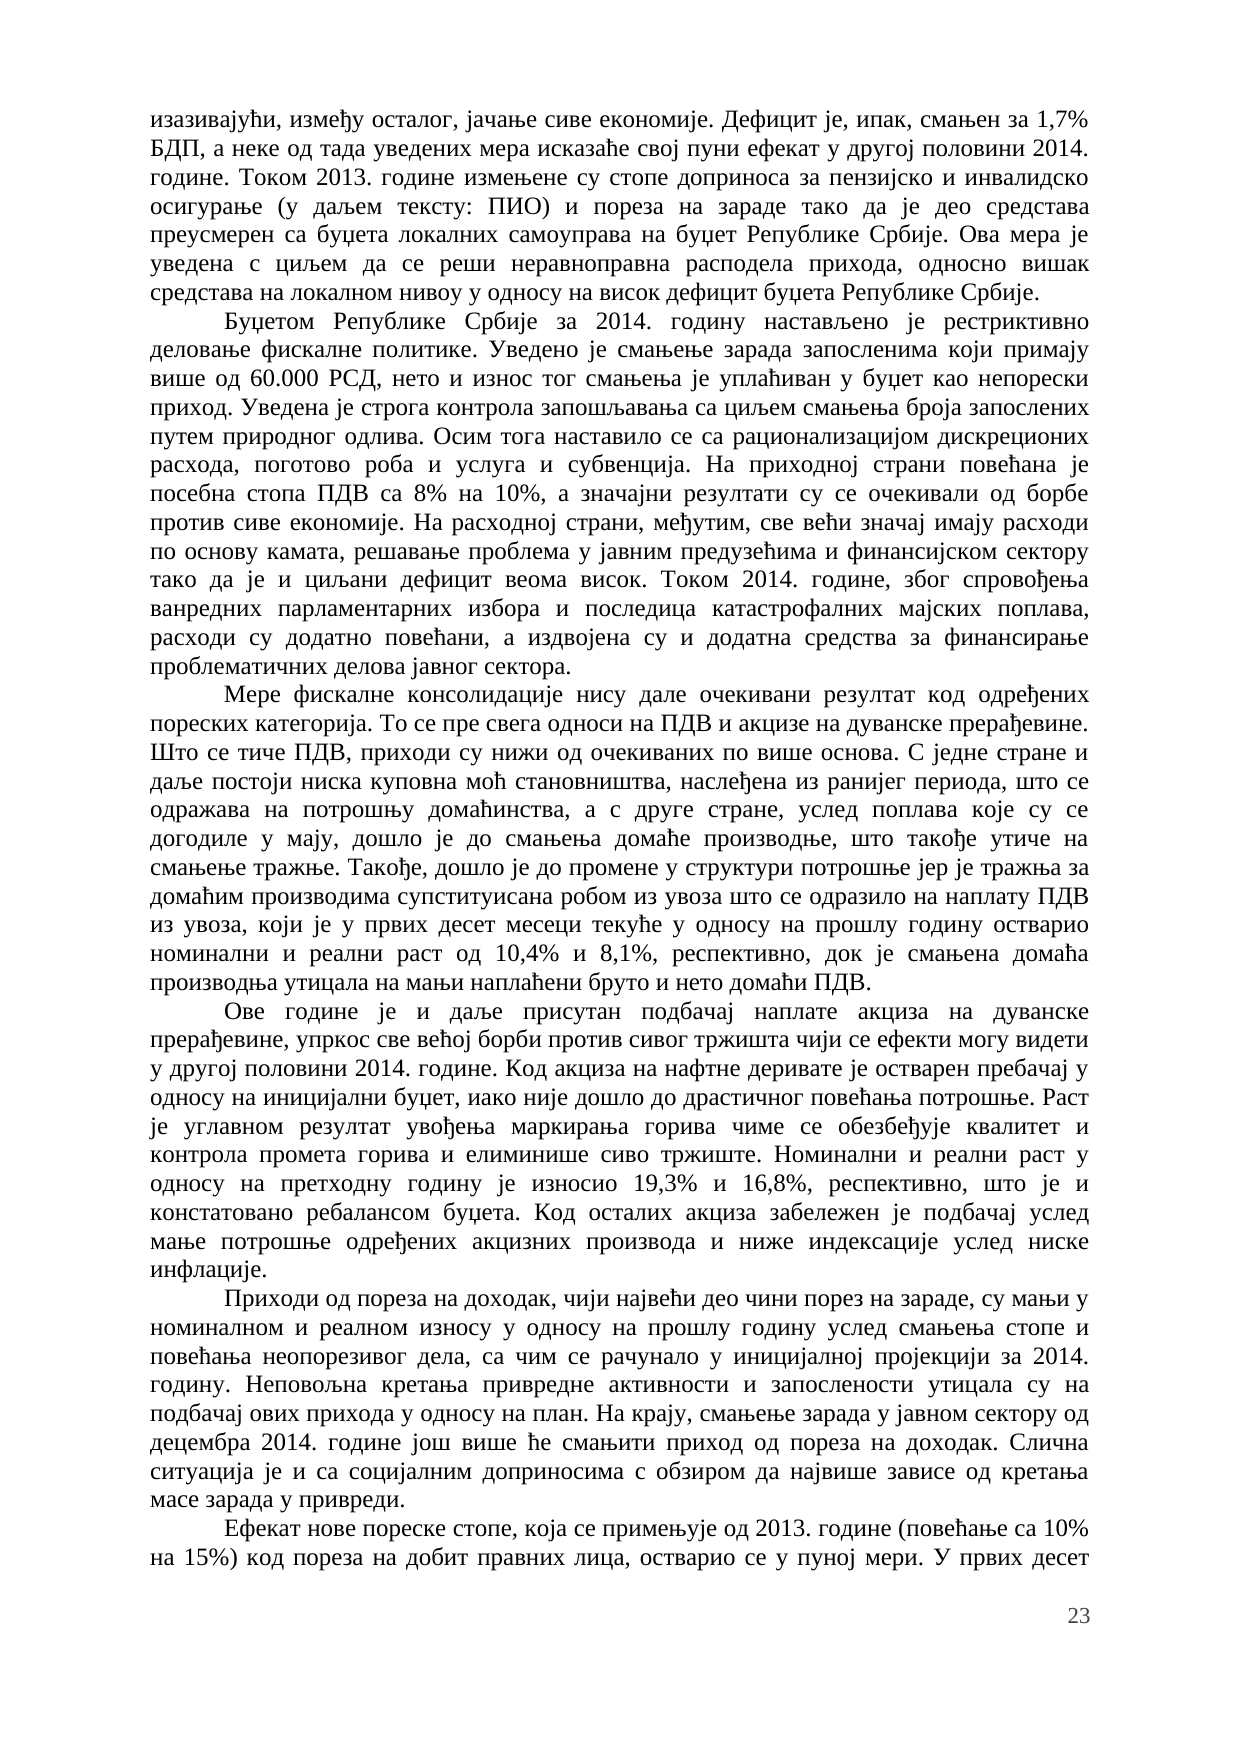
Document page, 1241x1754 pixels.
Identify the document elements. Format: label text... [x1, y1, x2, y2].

text Приходи од пореза на доходак, чији највећи део чини порез на зараде, су мањи у номиналном и реалном износу у односу на прошлу годину услед смањења стопе и повећања неопорезивог дела, са чим се рачунало у иницијалној пројекцији за 2014. годину. Неповољна кретања привредне активности и запослености утицала су на подбачај ових прихода у односу на план. На крају, смањење зарада у јавном сектору од децембра 2014. године још више ће смањити приход од пореза на доходак. Слична ситуација је и са социјалним доприносима с обзиром да највише зависе од кретања масе зарада у привреди. [150, 1283, 1090, 1513]
text Буџетом Републике Србије за 2014. годину настављено је рестриктивно деловање фискалне политике. Уведено је смањење зарада запосленима који примају више од 60.000 РСД, нето и износ тог смањења је уплаћиван у буџет као непорески приход. Уведена је строга контрола запошљавања са циљем смањења броја запослених путем природног одлива. Осим тога наставило се са рационализацијом дискреционих расхода, поготово роба и услуга и субвенција. На приходној страни повећана је посебна стопа ПДВ са 8% на 10%, а значајни резултати су се очекивали од борбе против сиве економије. На расходној страни, међутим, све већи значај имају расходи по основу камата, решавање проблема у јавним предузећима и финансијском сектору тако да је и циљани дефицит веома висок. Током 2014. године, због спровођења ванредних парламентарних избора и последица катастрофалних мајских поплава, расходи су додатно повећани, а издвојена су и додатна средства за финансирање проблематичних делова јавног сектора. [150, 306, 1090, 679]
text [150, 104, 1090, 306]
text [150, 1513, 1090, 1571]
text Ове године је и даље присутан подбачај наплате акциза на дуванске прерађевине, упркос све већој борби против сивог тржишта чији се ефекти могу видети у другој половини 2014. године. Код акциза на нафтне деривате је остварен пребачај у односу на иницијални буџет, иако није дошло до драстичног повећања потрошње. Раст је углавном резултат увођења маркирања горива чиме се обезбеђује квалитет и контрола промета горива и елиминише сиво тржиште. Номинални и реални раст у односу на претходну годину је износио 19,3% и 16,8%, респективно, што је и констатовано ребалансом буџета. Код осталих акциза забележен је подбачај услед мање потрошње одређених акцизних производа и ниже индексације услед ниске инфлације. [150, 996, 1090, 1283]
text Мере фискалне консолидације нису дале очекивани резултат код одређених пореских категорија. То се пре свега односи на ПДВ и акцизе на дуванске прерађевине. Што се тиче ПДВ, приходи су нижи од очекиваних по више основа. С једне стране и даље постоји ниска куповна моћ становништва, наслеђена из ранијег периода, што се одражава на потрошњу домаћинства, а с друге стране, услед поплава које су се догодиле у мају, дошло је до смањења домаће производње, што такође утиче на смањење тражње. Такође, дошло је до промене у структури потрошње јер је тражња за домаћим производима супституисана робом из увоза што се одразило на наплату ПДВ из увоза, који је у првих десет месеци текуће у односу на прошлу годину остварио номинални и реални раст од 10,4% и 8,1%, респективно, док је смањена домаћа производња утицала на мањи наплаћени бруто и нето домаћи ПДВ. [150, 679, 1090, 996]
